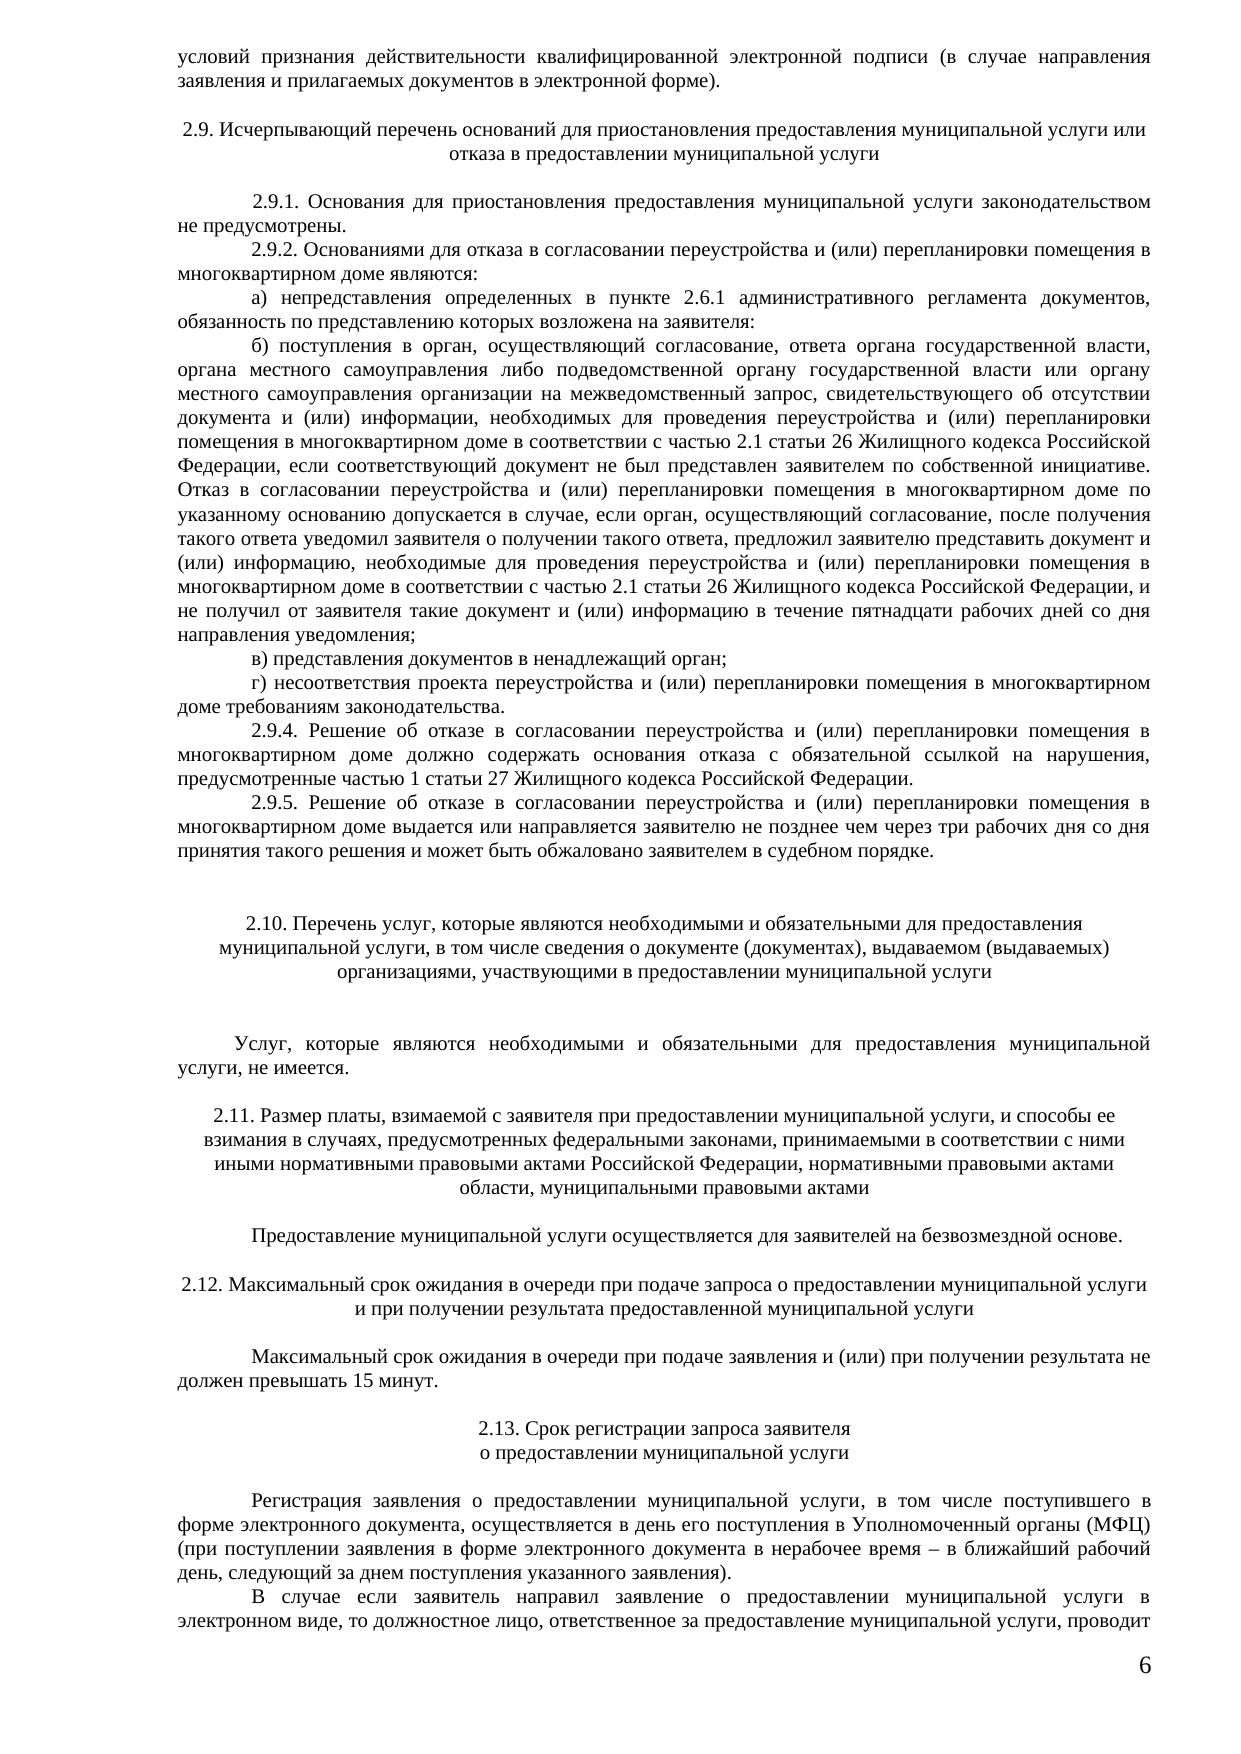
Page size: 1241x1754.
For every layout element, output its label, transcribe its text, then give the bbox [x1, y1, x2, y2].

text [177, 44, 1152, 92]
text б) поступления в орган, осуществляющий согласование, ответа органа государственной власти, органа местного самоуправления либо подведомственной органу государственной власти или органу местного самоуправления организации на межведомственный запрос, свидетельствующего об отсутствии документа и (или) информации, необходимых для проведения переустройства и (или) перепланировки помещения в многоквартирном доме в соответствии с частью 2.1 статьи 26 Жилищного кодекса Российской Федерации, если соответствующий документ не был представлен заявителем по собственной инициативе. Отказ в согласовании переустройства и (или) перепланировки помещения в многоквартирном доме по указанному основанию допускается в случае, если орган, осуществляющий согласование, после получения такого ответа уведомил заявителя о получении такого ответа, предложил заявителю представить документ и (или) информацию, необходимые для проведения переустройства и (или) перепланировки помещения в многоквартирном доме в соответствии с частью 2.1 статьи 26 Жилищного кодекса Российской Федерации, и не получил от заявителя такие документ и (или) информацию в течение пятнадцати рабочих дней со дня направления уведомления; [177, 333, 1152, 646]
text 2.9.4. Решение об отказе в согласовании переустройства и (или) перепланировки помещения в многоквартирном доме должно содержать основания отказа с обязательной ссылкой на нарушения, предусмотренные частью 1 статьи 27 Жилищного кодекса Российской Федерации. [177, 718, 1152, 790]
text в) представления документов в ненадлежащий орган; [177, 646, 1152, 670]
subtitle 2.12. Максимальный срок ожидания в очереди при подаче запроса о предоставлении муниципальной услуги и при получении результата предоставленной муниципальной услуги [177, 1271, 1152, 1319]
text Услуг, которые являются необходимыми и обязательными для предоставления муниципальной услуги, не имеется. [177, 1031, 1152, 1079]
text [177, 1584, 1152, 1632]
text 2.13. Срок регистрации запроса заявителя [177, 1416, 1152, 1440]
text Предоставление муниципальной услуги осуществляется для заявителей на безвозмездной основе. [177, 1223, 1152, 1247]
text 2.9.1. Основания для приостановления предоставления муниципальной услуги законодательством не предусмотрены. [177, 189, 1152, 237]
text о предоставлении муниципальной услуги [177, 1440, 1152, 1464]
text 2.9.2. Основаниями для отказа в согласовании переустройства и (или) перепланировки помещения в многоквартирном доме являются: [177, 237, 1152, 285]
text 2.9.5. Решение об отказе в согласовании переустройства и (или) перепланировки помещения в многоквартирном доме выдается или направляется заявителю не позднее чем через три рабочих дня со дня принятия такого решения и может быть обжаловано заявителем в судебном порядке. [177, 790, 1152, 862]
text Регистрация заявления о предоставлении муниципальной услуги, в том числе поступившего в форме электронного документа, осуществляется в день его поступления в Уполномоченный органы (МФЦ) (при поступлении заявления в форме электронного документа в нерабочее время – в ближайший рабочий день, следующий за днем поступления указанного заявления). [177, 1488, 1152, 1584]
text 2.10. Перечень услуг, которые являются необходимыми и обязательными для предоставления муниципальной услуги, в том числе сведения о документе (документах), выдаваемом (выдаваемых) организациями, участвующими в предоставлении муниципальной услуги [177, 911, 1152, 983]
subtitle 2.9. Исчерпывающий перечень оснований для приостановления предоставления муниципальной услуги или отказа в предоставлении муниципальной услуги [177, 116, 1152, 164]
text г) несоответствия проекта переустройства и (или) перепланировки помещения в многоквартирном доме требованиям законодательства. [177, 670, 1152, 718]
text а) непредставления определенных в пункте 2.6.1 административного регламента документов, обязанность по представлению которых возложена на заявителя: [177, 285, 1152, 333]
text 2.11. Размер платы, взимаемой с заявителя при предоставлении муниципальной услуги, и способы ее взимания в случаях, предусмотренных федеральными законами, принимаемыми в соответствии с ними иными нормативными правовыми актами Российской Федерации, нормативными правовыми актами области, муниципальными правовыми актами [177, 1103, 1152, 1199]
text Максимальный срок ожидания в очереди при подаче заявления и (или) при получении результата не должен превышать 15 минут. [177, 1344, 1152, 1392]
